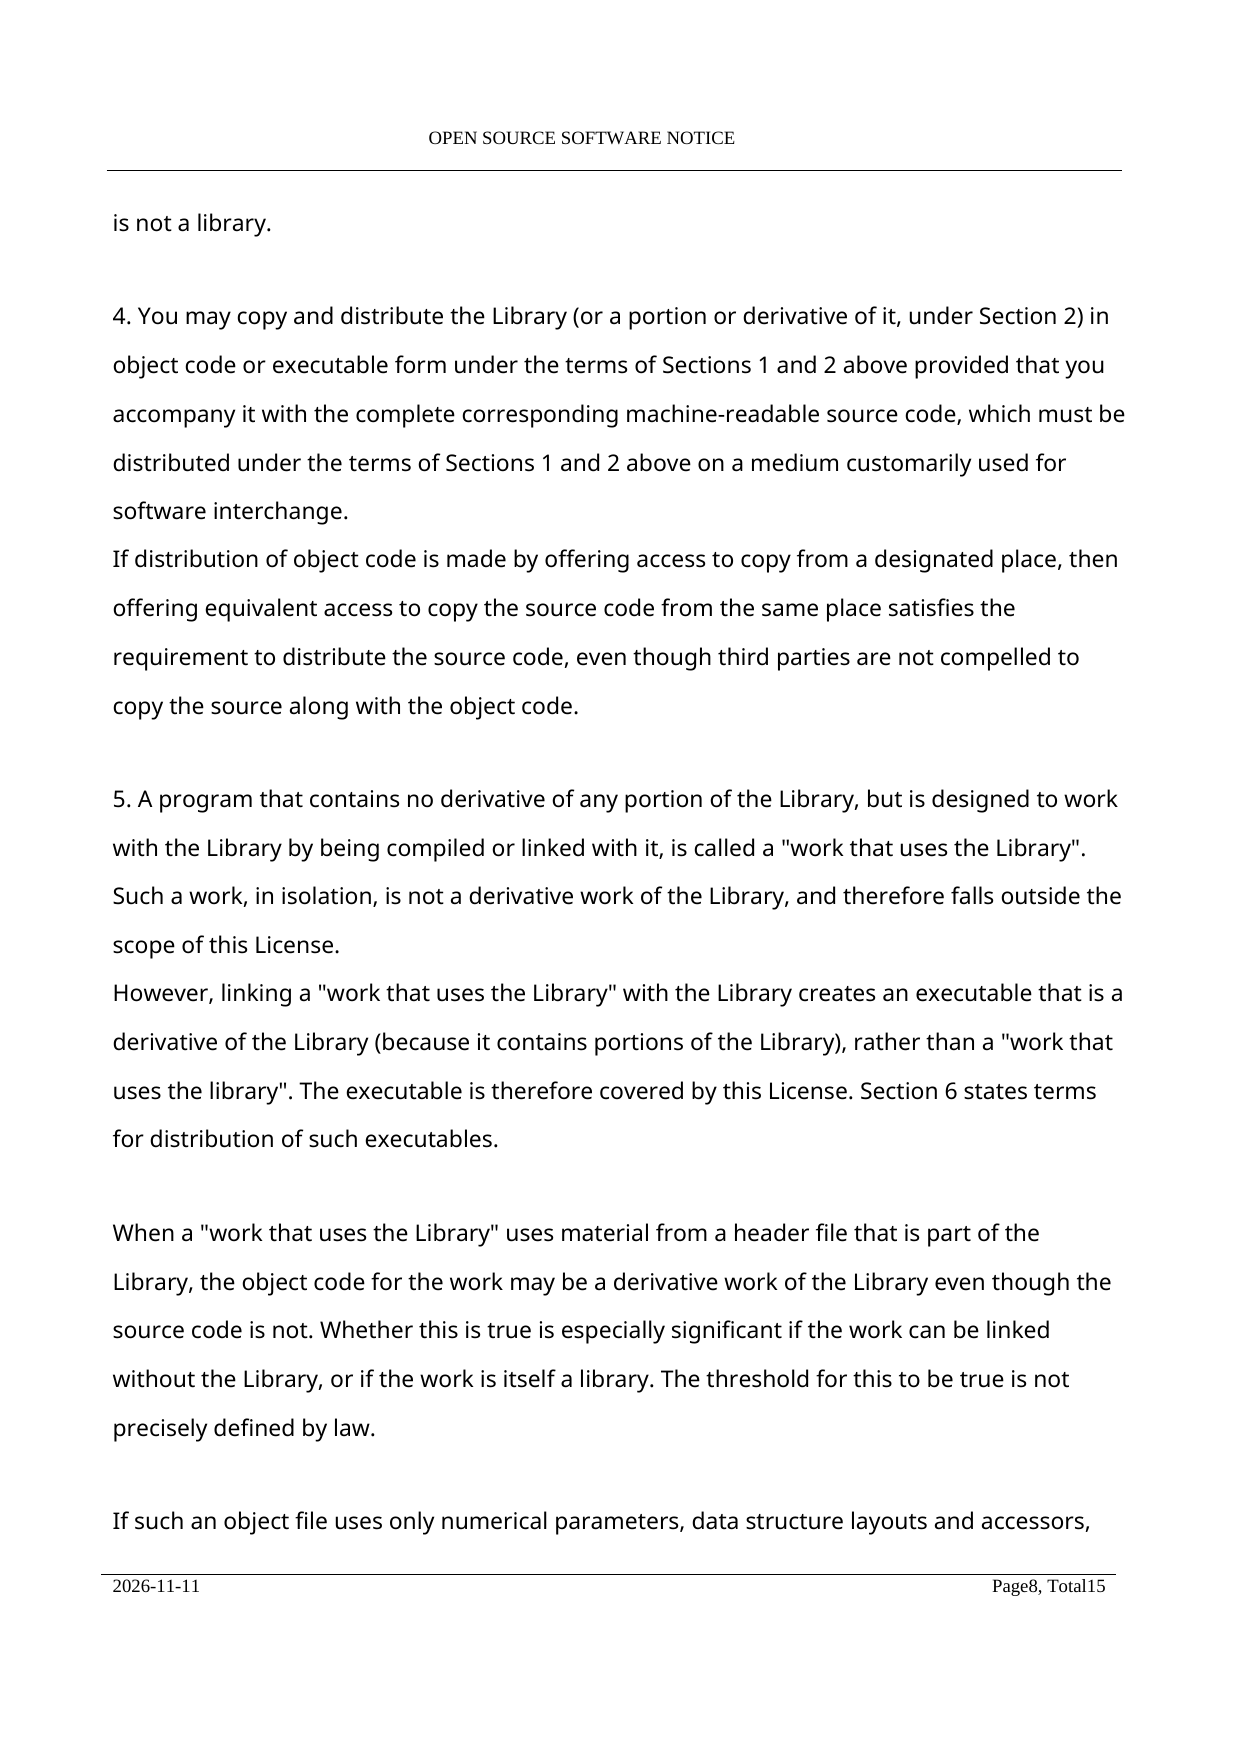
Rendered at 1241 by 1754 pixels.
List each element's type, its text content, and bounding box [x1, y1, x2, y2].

text 4. You may copy and distribute the Library (or a portion or derivative of it, under Section 2) in object code or executable form under the terms of Sections 1 and 2 above provided that you accompany it with the complete corresponding machine-readable source code, which must be distributed under the terms of Sections 1 and 2 above on a medium customarily used for software interchange. [112, 299, 1128, 527]
text If distribution of object code is made by offering access to copy from a designated place, then offering equivalent access to copy the source code from the same place satisfies the requirement to distribute the source code, even though third parties are not compelled to copy the source along with the object code. [112, 543, 1128, 721]
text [112, 206, 1128, 239]
text However, linking a "work that uses the Library" with the Library creates an executable that is a derivative of the Library (because it contains portions of the Library), rather than a "work that uses the library". The executable is therefore covered by this License. Section 6 states terms for distribution of such executables. [112, 977, 1128, 1155]
text When a "work that uses the Library" uses material from a header file that is part of the Library, the object code for the work may be a derivative work of the Library even though the source code is not. Whether this is true is especially significant if the work can be linked without the Library, or if the work is itself a library. The threshold for this to be true is not precisely defined by law. [112, 1216, 1128, 1443]
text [112, 1504, 1128, 1537]
text 5. A program that contains no derivative of any portion of the Library, but is designed to work with the Library by being compiled or linked with it, is called a "work that uses the Library". Such a work, in isolation, is not a derivative work of the Library, and therefore falls outside the scope of this License. [112, 782, 1128, 961]
